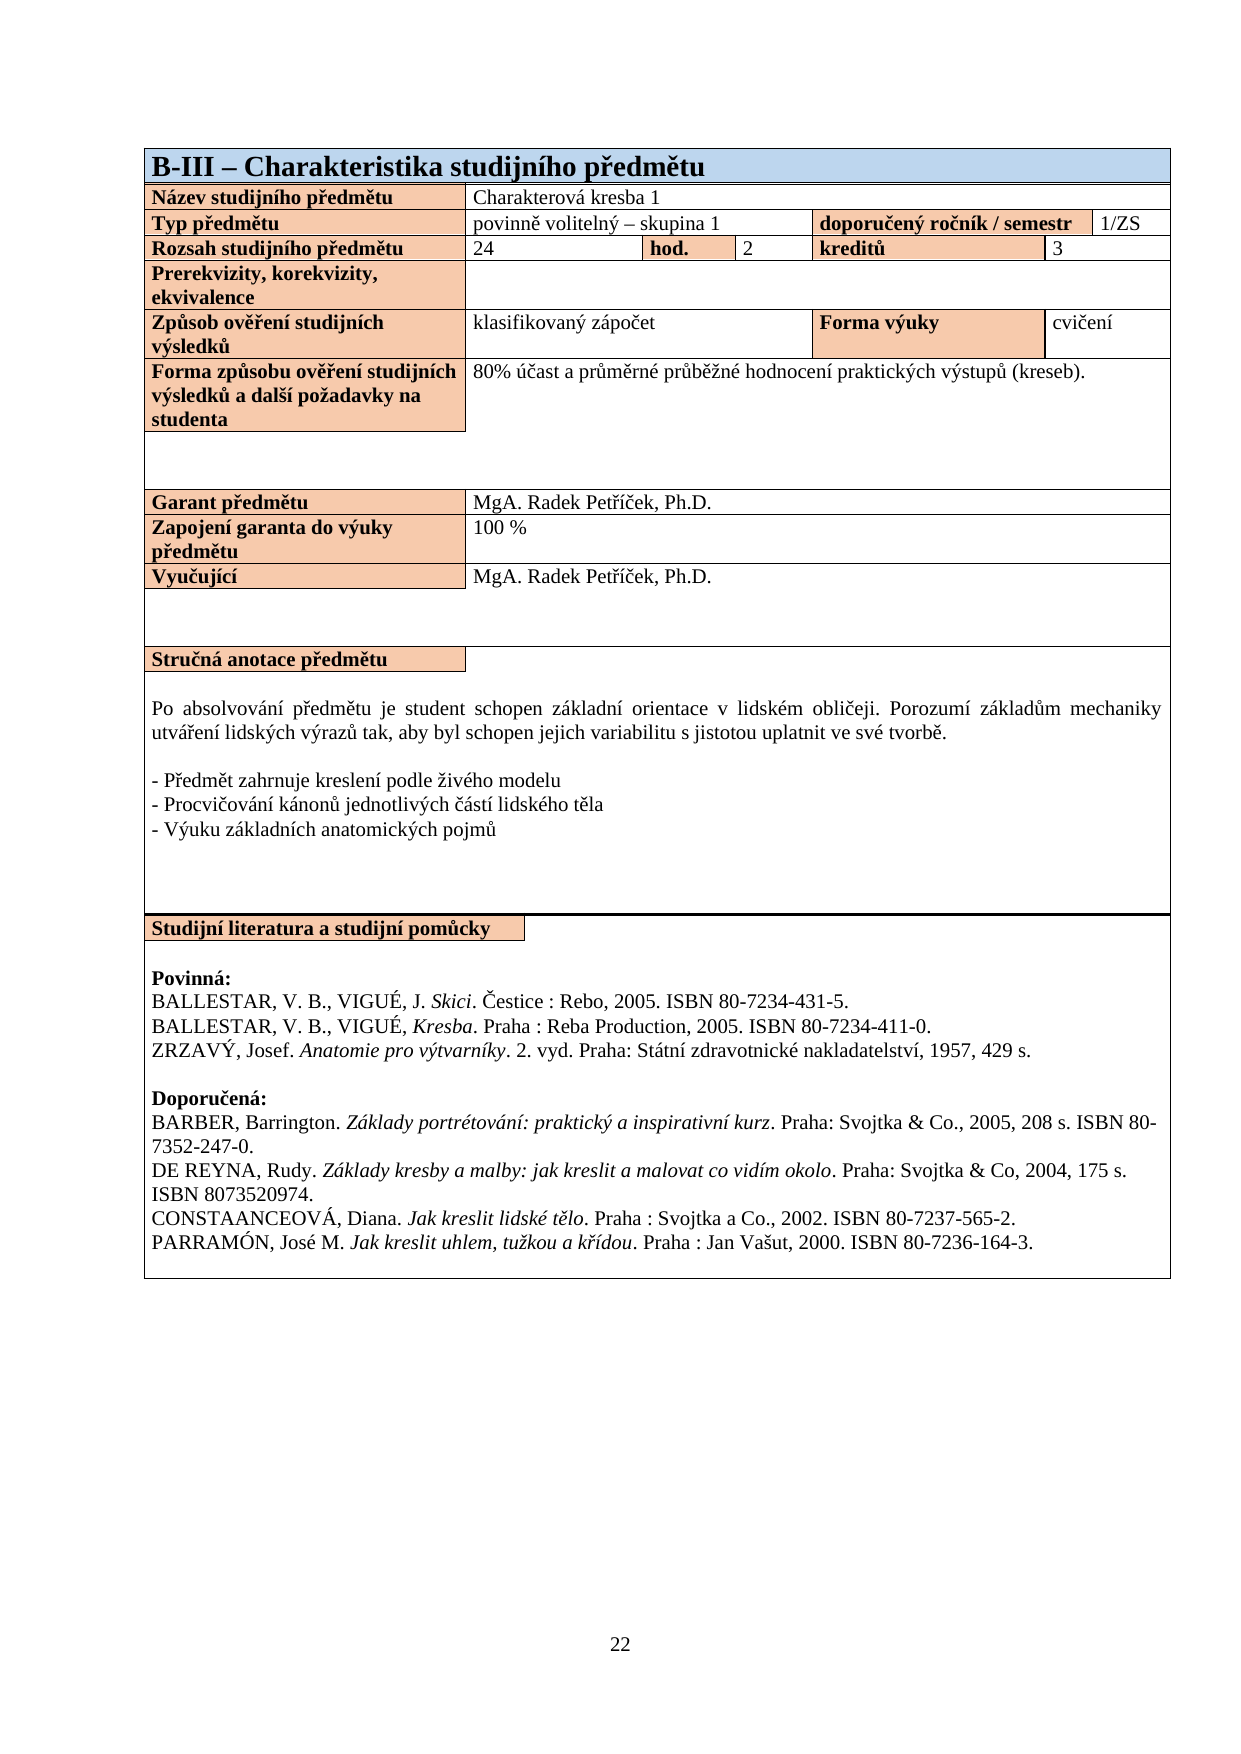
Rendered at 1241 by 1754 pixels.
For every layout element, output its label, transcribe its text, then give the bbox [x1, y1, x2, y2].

table_cell Zapojení garanta do výuky předmětu [145, 515, 465, 563]
table_cell [466, 647, 1170, 671]
table_cell Charakterová kresba 1 [466, 185, 1170, 209]
table_cell 2 [736, 236, 812, 259]
table_cell Studijní literatura a studijní pomůcky [145, 916, 524, 940]
table_cell Název studijního předmětu [145, 185, 465, 209]
table_cell hod. [643, 236, 735, 259]
table_cell 80% účast a průměrné průběžné hodnocení praktických výstupů (kreseb). [466, 359, 1170, 431]
table_cell 1/ZS [1093, 210, 1170, 234]
table_cell 24 [466, 236, 642, 259]
table_cell 3 [1046, 236, 1170, 259]
table_cell MgA. Radek Petříček, Ph.D. [466, 564, 1170, 588]
table_cell Typ předmětu [145, 210, 465, 234]
table_cell [145, 431, 1170, 489]
table_cell Forma způsobu ověření studijních výsledků a další požadavky na studenta [145, 359, 465, 431]
table_cell 100 % [466, 515, 1170, 563]
table_cell kreditů [813, 236, 1044, 259]
table_cell Forma výuky [813, 310, 1044, 358]
table_cell Prerekvizity, korekvizity, ekvivalence [145, 261, 465, 309]
table_cell Garant předmětu [145, 490, 465, 514]
table_cell povinně volitelný – skupina 1 [466, 210, 812, 234]
table_cell Vyučující [145, 564, 465, 588]
table_cell [466, 261, 1170, 309]
table_cell [145, 588, 1170, 646]
table_cell Povinná: BALLESTAR, V. B., VIGUÉ, J. Skici. Čestice : Rebo, 2005. ISBN 80-7234-431-5. BALLESTAR, V. B., VIGUÉ, Kresba. Praha : Reba Production, 2005. ISBN 80-7234-411-0. ZRZAVÝ, Josef. Anatomie pro výtvarníky. 2. vyd. Praha: Státní zdravotnické nakladatelství, 1957, 429 s. Doporučená: BARBER, Barrington. Základy portrétování: praktický a inspirativní kurz. Praha: Svojtka & Co., 2005, 208 s. ISBN 80-7352-247-0. DE REYNA, Rudy. Základy kresby a malby: jak kreslit a malovat co vidím okolo. Praha: Svojtka & Co, 2004, 175 s. ISBN 8073520974. CONSTAANCEOVÁ, Diana. Jak kreslit lidské tělo. Praha : Svojtka a Co., 2002. ISBN 80-7237-565-2. PARRAMÓN, José M. Jak kreslit uhlem, tužkou a křídou. Praha : Jan Vašut, 2000. ISBN 80-7236-164-3. [145, 940, 1170, 1278]
table_cell Způsob ověření studijních výsledků [145, 310, 465, 358]
table_cell [525, 916, 1170, 940]
table_header B-III – Charakteristika studijního předmětu [145, 149, 1170, 182]
table_cell doporučený ročník / semestr [813, 210, 1092, 234]
table_cell Rozsah studijního předmětu [145, 236, 465, 259]
table_cell cvičení [1046, 310, 1170, 358]
table_cell Po absolvování předmětu je student schopen základní orientace v lidském obličeji. Porozumí základům mechaniky utváření lidských výrazů tak, aby byl schopen jejich variabilitu s jistotou uplatnit ve své tvorbě. - Předmět zahrnuje kreslení podle živého modelu - Procvičování kánonů jednotlivých částí lidského těla - Výuku základních anatomických pojmů [145, 671, 1170, 913]
table_cell Stručná anotace předmětu [145, 647, 465, 671]
table_cell klasifikovaný zápočet [466, 310, 812, 358]
table_cell MgA. Radek Petříček, Ph.D. [466, 490, 1170, 514]
